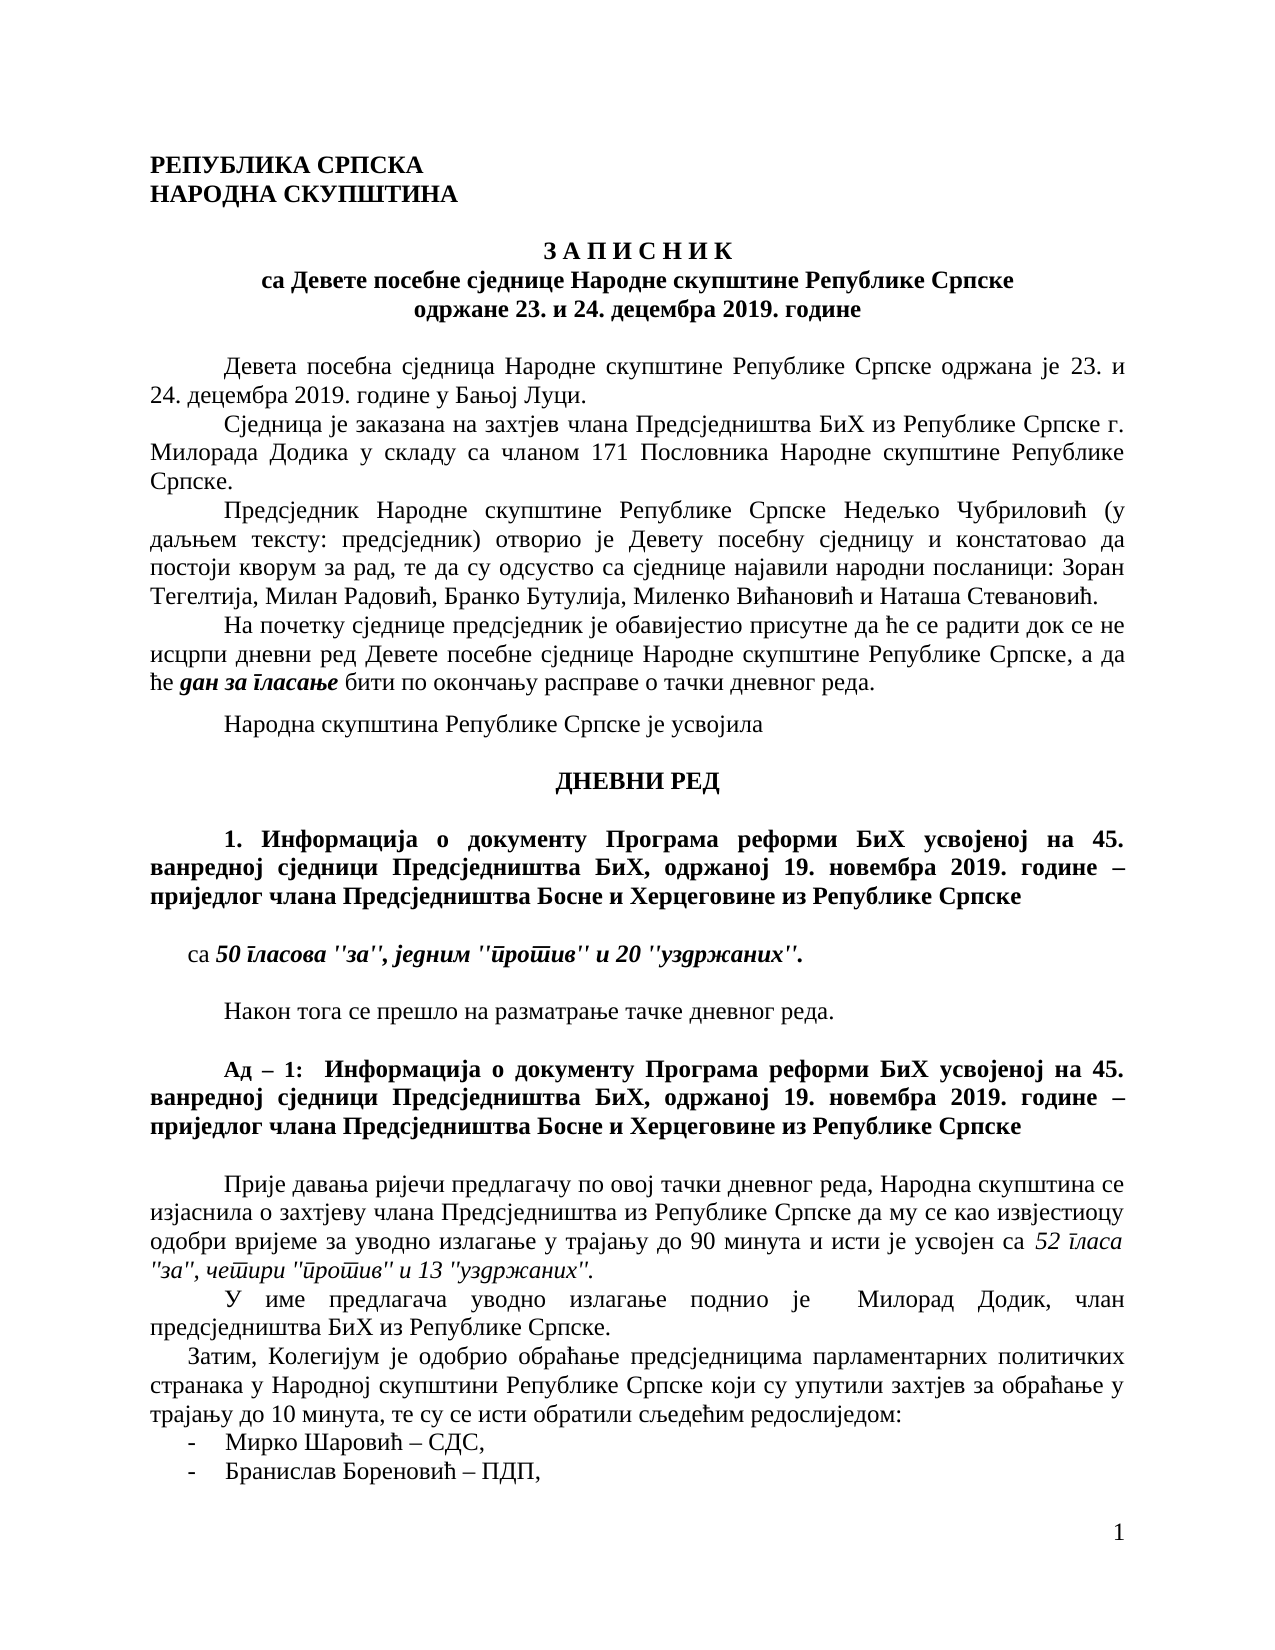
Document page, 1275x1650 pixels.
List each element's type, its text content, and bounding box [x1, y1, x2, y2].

text Ад – 1: Информација о документу Програма реформи БиХ усвојеној на 45. ванредној сједници Предсједништва БиХ, одржаној 19. новембра 2019. године – приједлог члана Предсједништва Босне и Херцеговине из Републике Српске [150, 1054, 1125, 1140]
list Мирко Шаровић – СДС, [187, 1427, 1125, 1456]
text Предсједник Народне скупштине Републике Српске Недељко Чубриловић (у даљњем тексту: предсједник) отворио је Девету посебну сједницу и констатовао да постоји кворум за рад, те да су одсуство са сједнице најавили народни посланици: Зоран Тегелтија, Милан Радовић, Бранко Бутулија, Миленко Вићановић и Наташа Стевановић. [150, 495, 1125, 610]
text З А П И С Н И К [150, 236, 1125, 265]
text ДНЕВНИ РЕД [150, 766, 1125, 795]
text са Девете посебне сједнице Народне скупштине Републике Српске [150, 265, 1125, 294]
text са 50 гласова ''за'', једним ''против'' и 20 ''уздржаних''. [150, 939, 1125, 967]
text Народна скупштина Републике Српске је усвојила [150, 709, 1125, 737]
text У име предлагача уводно излагање поднио је Милорад Додик, члан предсједништва БиХ из Републике Српске. [150, 1284, 1125, 1341]
text Након тога се прешло на разматрање тачке дневног реда. [150, 996, 1125, 1025]
text Затим, Колегијум је одобрио обраћање предсједницима парламентарних политичких странака у Народној скупштини Републике Српске који су упутили захтјев за обраћање у трајању до 10 минута, те су се исти обратили сљедећим редослиједом: [150, 1341, 1125, 1427]
text Прије давања ријечи предлагачу по овој тачки дневног реда, Народна скупштина се изјаснила о захтјеву члана Предсједништва из Републике Српске да му се као извјестиоцу одобри вријеме за уводно излагање у трајању до 90 минута и исти је усвојен са 52 гласа ''за'', четири ''против'' и 13 ''уздржаних''. [150, 1169, 1125, 1284]
text 1. Информација о документу Програма реформи БиХ усвојеној на 45. ванредној сједници Предсједништва БиХ, одржаној 19. новембра 2019. године – приједлог члана Предсједништва Босне и Херцеговине из Републике Српске [150, 824, 1125, 910]
list Бранислав Бореновић – ПДП, [187, 1456, 1125, 1485]
text На почетку сједнице предсједник је обавијестио присутне да ће се радити док се не исцрпи дневни ред Девете посебне сједнице Народне скупштине Републике Српске, а да ће дан за гласање бити по окончању расправе о тачки дневног реда. [150, 610, 1125, 696]
text РЕПУБЛИКА СРПСКА [150, 150, 1125, 179]
text одржане 23. и 24. децембра 2019. године [150, 294, 1125, 322]
text Сједница је заказана на захтјев члана Предсједништва БиХ из Републике Српске г. Милорада Додика у складу са чланом 171 Пословника Народне скупштине Републике Српске. [150, 409, 1125, 495]
text НАРОДНА СКУПШТИНА [150, 179, 1125, 207]
text Девета посебна сједница Народне скупштине Републике Српске одржана је 23. и 24. децембра 2019. године у Бањој Луци. [150, 351, 1125, 409]
